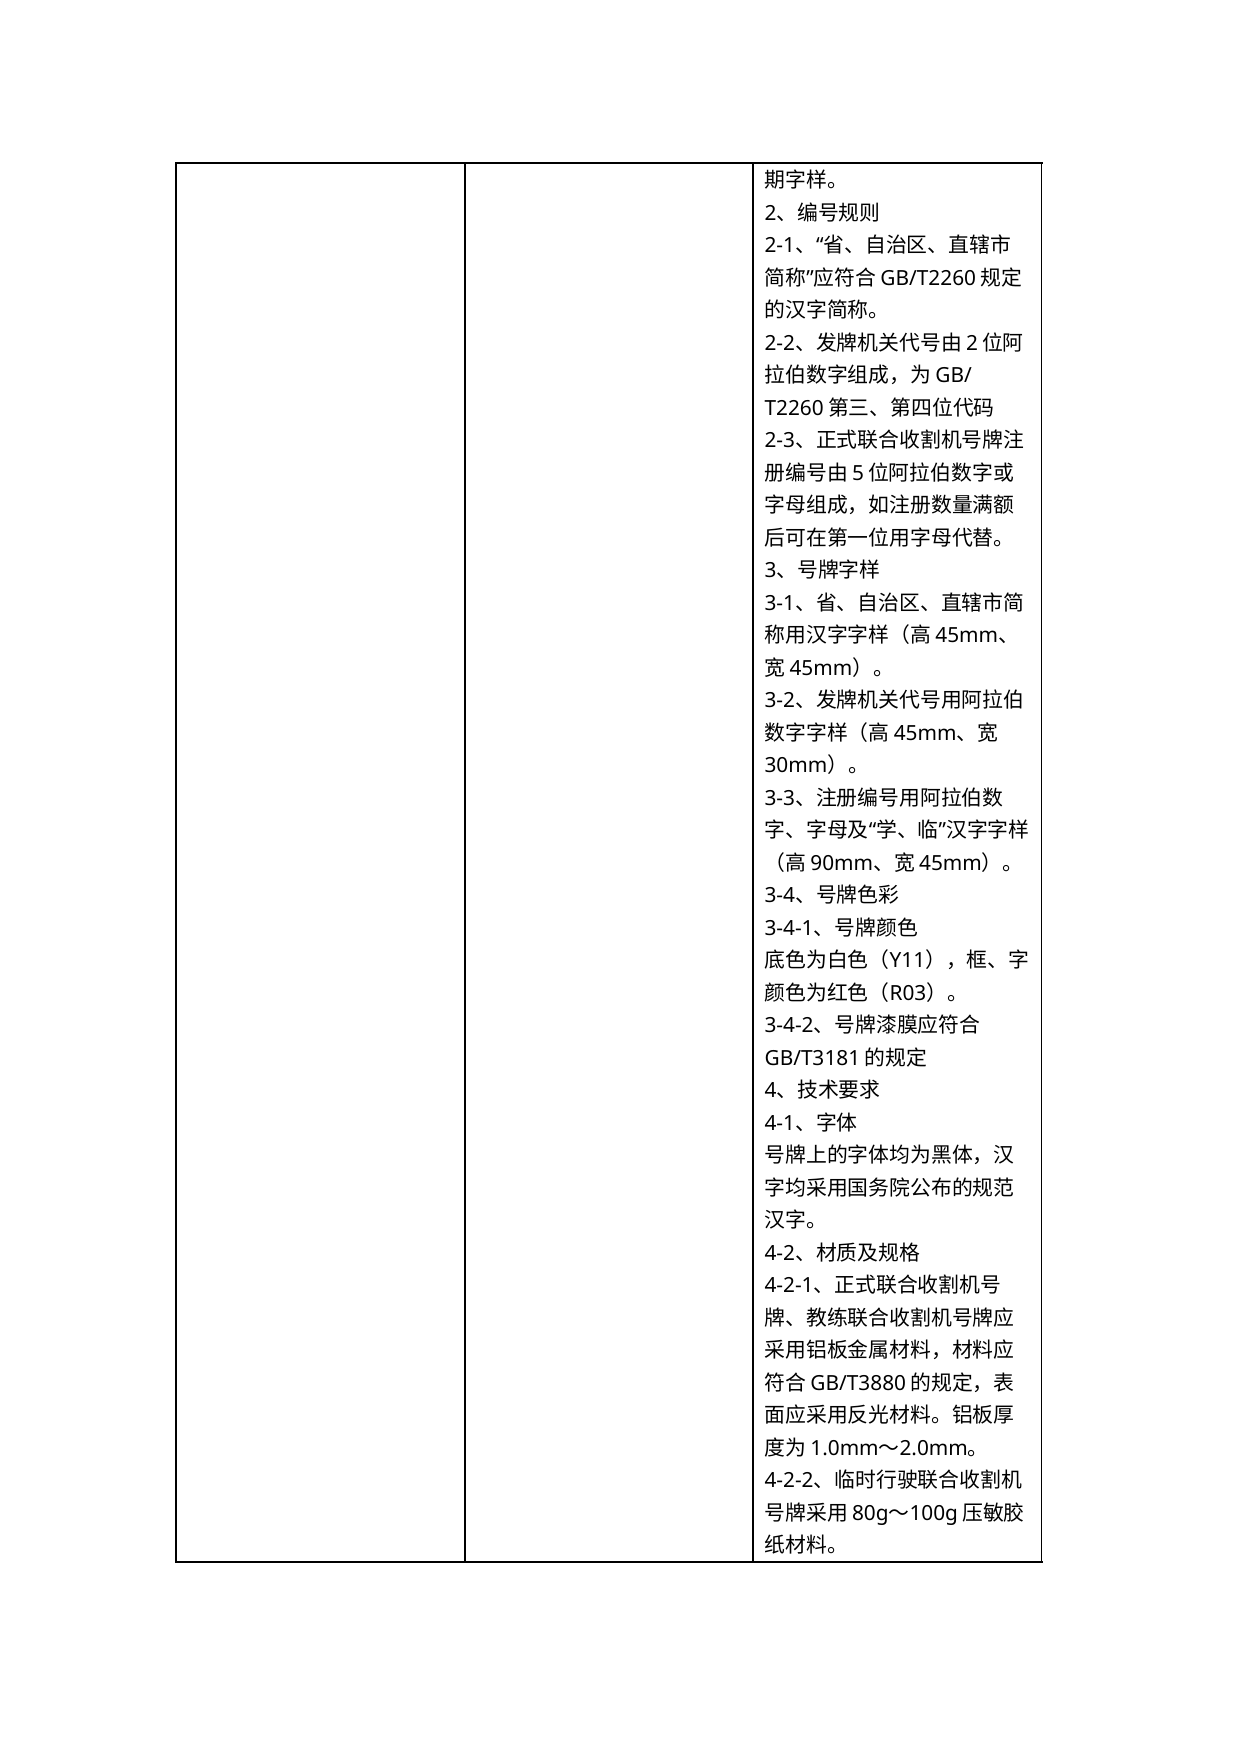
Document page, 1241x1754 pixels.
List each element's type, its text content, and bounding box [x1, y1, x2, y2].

table_cell [466, 164, 752, 1561]
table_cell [754, 164, 1041, 1561]
table_cell 1 [177, 164, 464, 1561]
